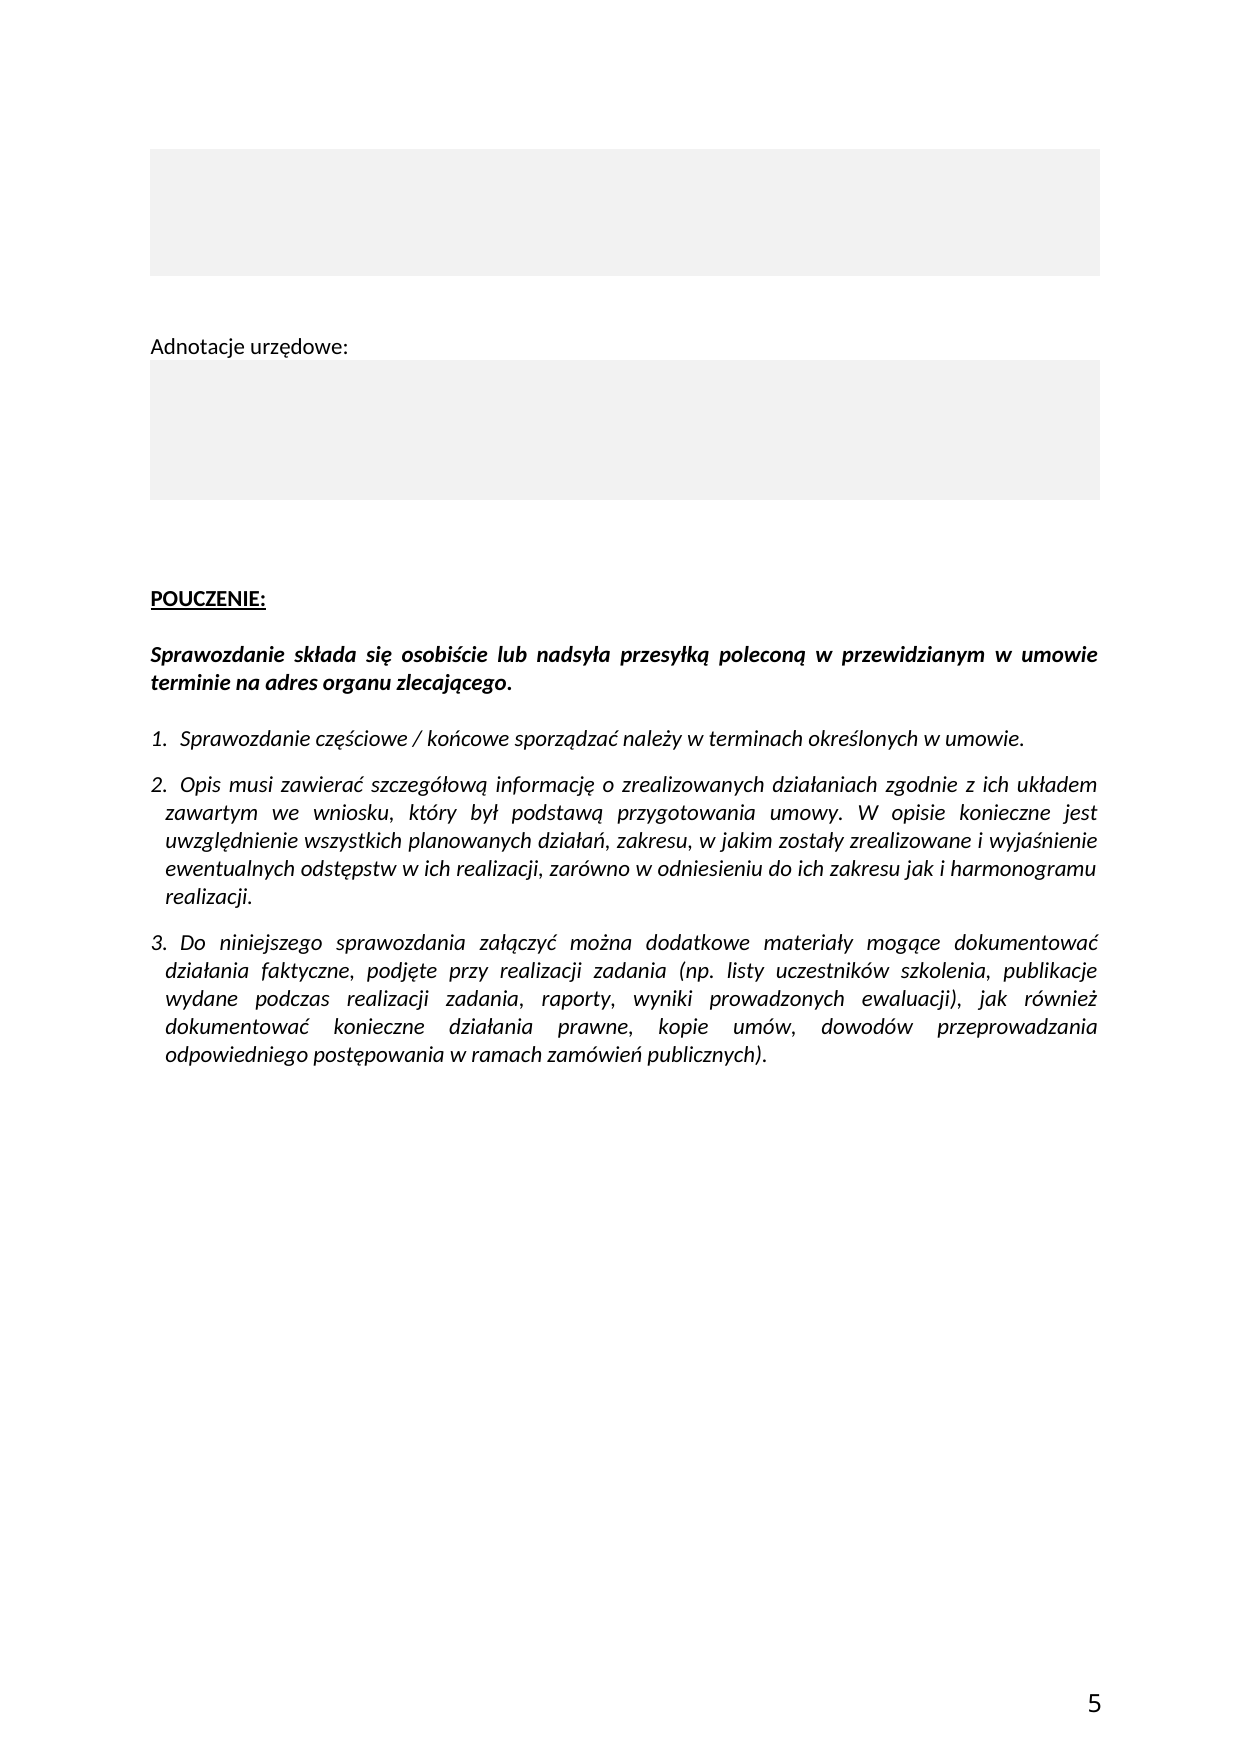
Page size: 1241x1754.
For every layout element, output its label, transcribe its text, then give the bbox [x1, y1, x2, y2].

table_header [150, 360, 1100, 500]
list Sprawozdanie częściowe / końcowe sporządzać należy w terminach określonych w umowie. [150, 724, 1101, 752]
list Do niniejszego sprawozdania załączyć można dodatkowe materiały mogące dokumentować działania faktyczne, podjęte przy realizacji zadania (np. listy uczestników szkolenia, publikacje wydane podczas realizacji zadania, raporty, wyniki prowadzonych ewaluacji), jak również dokumentować konieczne działania prawne, kopie umów, dowodów przeprowadzania odpowiedniego postępowania w ramach zamówień publicznych). [150, 928, 1101, 1068]
list Opis musi zawierać szczegółową informację o zrealizowanych działaniach zgodnie z ich układem zawartym we wniosku, który był podstawą przygotowania umowy. W opisie konieczne jest uwzględnienie wszystkich planowanych działań, zakresu, w jakim zostały zrealizowane i wyjaśnienie ewentualnych odstępstw w ich realizacji, zarówno w odniesieniu do ich zakresu jak i harmonogramu realizacji. [150, 770, 1101, 910]
text POUCZENIE: [150, 584, 1101, 612]
text Adnotacje urzędowe: [150, 332, 1101, 360]
text Sprawozdanie składa się osobiście lub nadsyła przesyłką poleconą w przewidzianym w umowie terminie na adres organu zlecającego. [150, 640, 1101, 696]
table_header [150, 149, 1100, 276]
